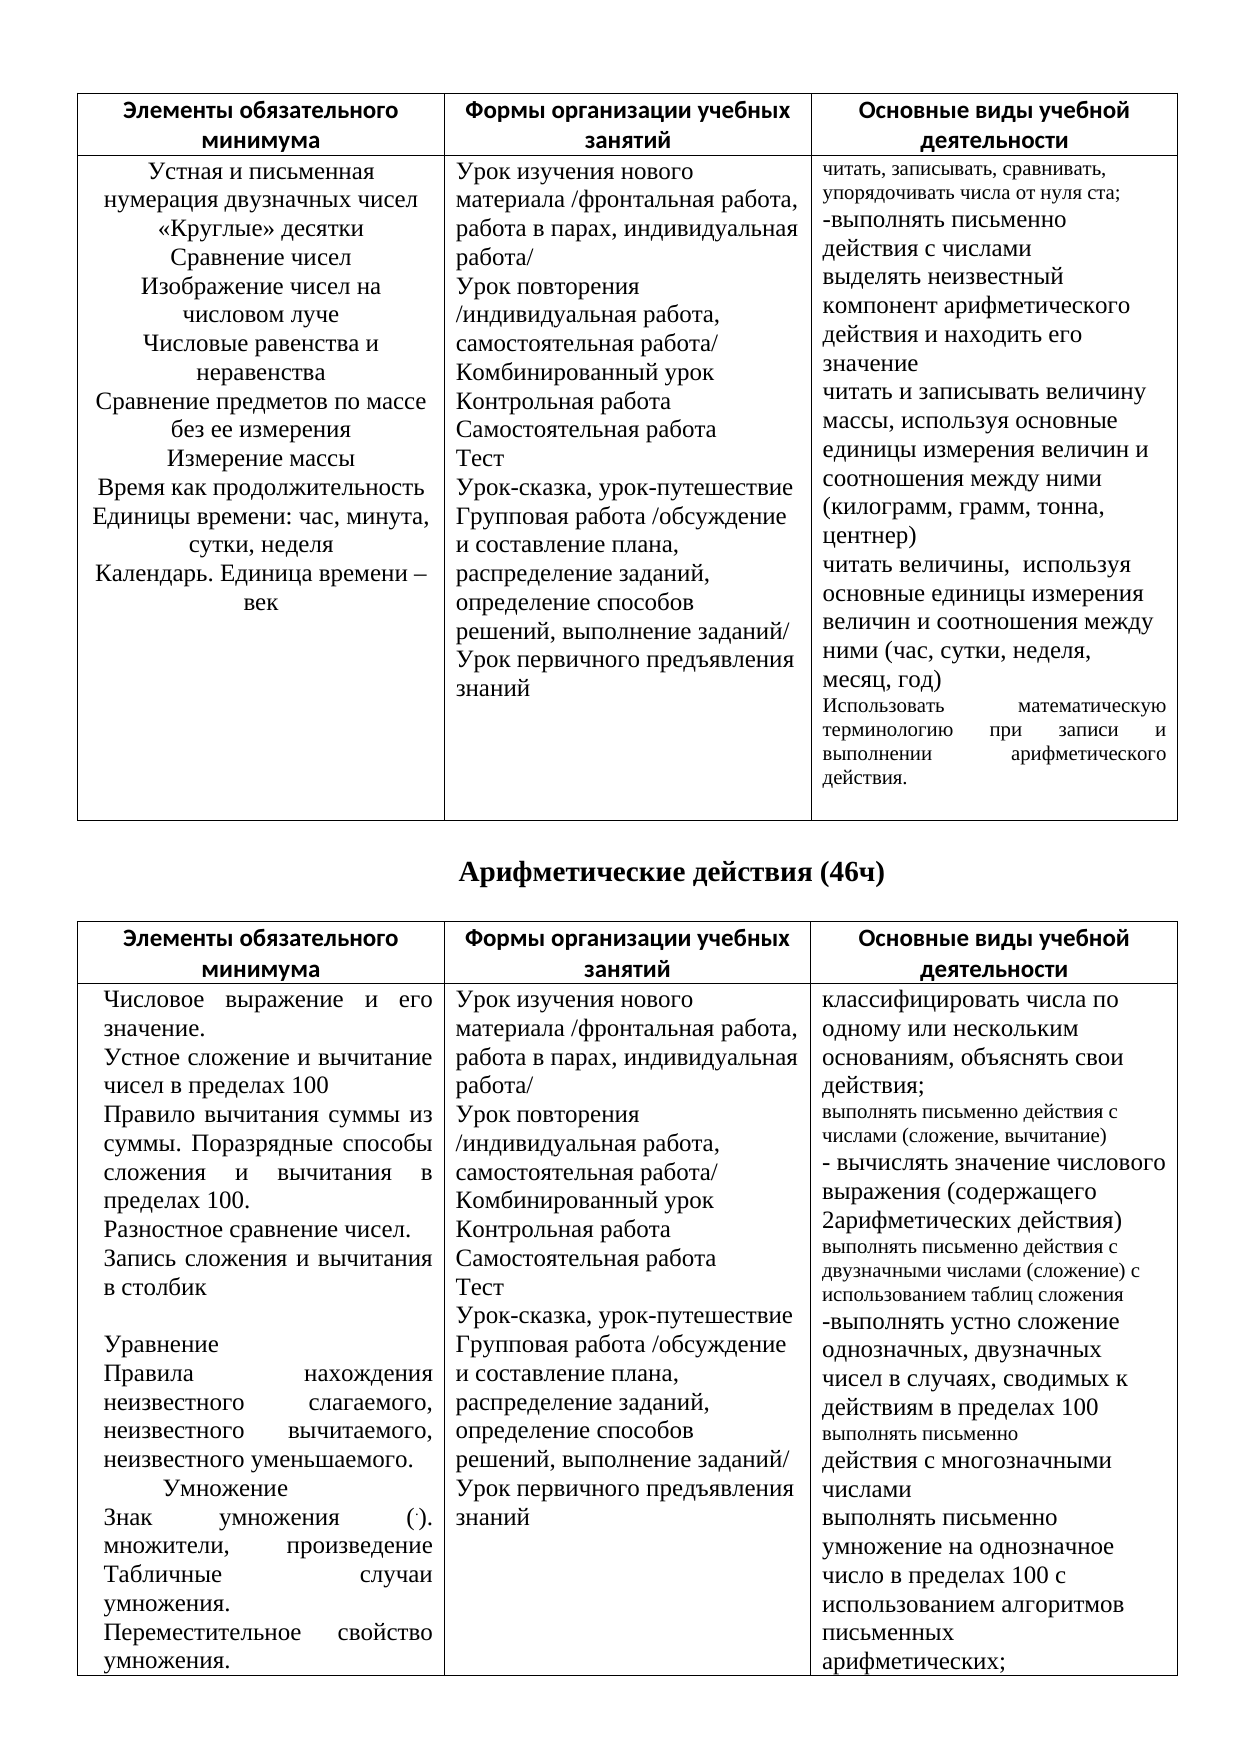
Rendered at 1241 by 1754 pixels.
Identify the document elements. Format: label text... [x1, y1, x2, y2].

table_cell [445, 984, 810, 1675]
table_header Основные виды учебной деятельности [812, 94, 1177, 155]
table_header Основные виды учебной деятельности [811, 922, 1177, 983]
table_header Формы организации учебных занятий [445, 922, 810, 983]
list Арифметические действия (46ч) [103, 854, 1166, 888]
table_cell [78, 984, 444, 1675]
table_cell читать, записывать, сравнивать, упорядочивать числа от нуля ста; -выполнять письменно действия с числами выделять неизвестный компонент арифметического действия и находить его значение читать и записывать величину массы, используя основные единицы измерения величин и соотношения между ними (килограмм, грамм, тонна, центнер) читать величины, используя основные единицы измерения величин и соотношения между ними (час, сутки, неделя, месяц, год) Использовать математическую терминологию при записи и выполнении арифметического действия. [812, 156, 1177, 819]
table_cell Устная и письменная нумерация двузначных чисел «Круглые» десятки Сравнение чисел Изображение чисел на числовом луче Числовые равенства и неравенства Сравнение предметов по массе без ее измерения Измерение массы Время как продолжительность Единицы времени: час, минута, сутки, неделя Календарь. Единица времени – век [78, 156, 444, 819]
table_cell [811, 984, 1177, 1675]
table_header Элементы обязательного минимума [78, 922, 444, 983]
table_header Формы организации учебных занятий [445, 94, 811, 155]
table_header Элементы обязательного минимума [78, 94, 444, 155]
